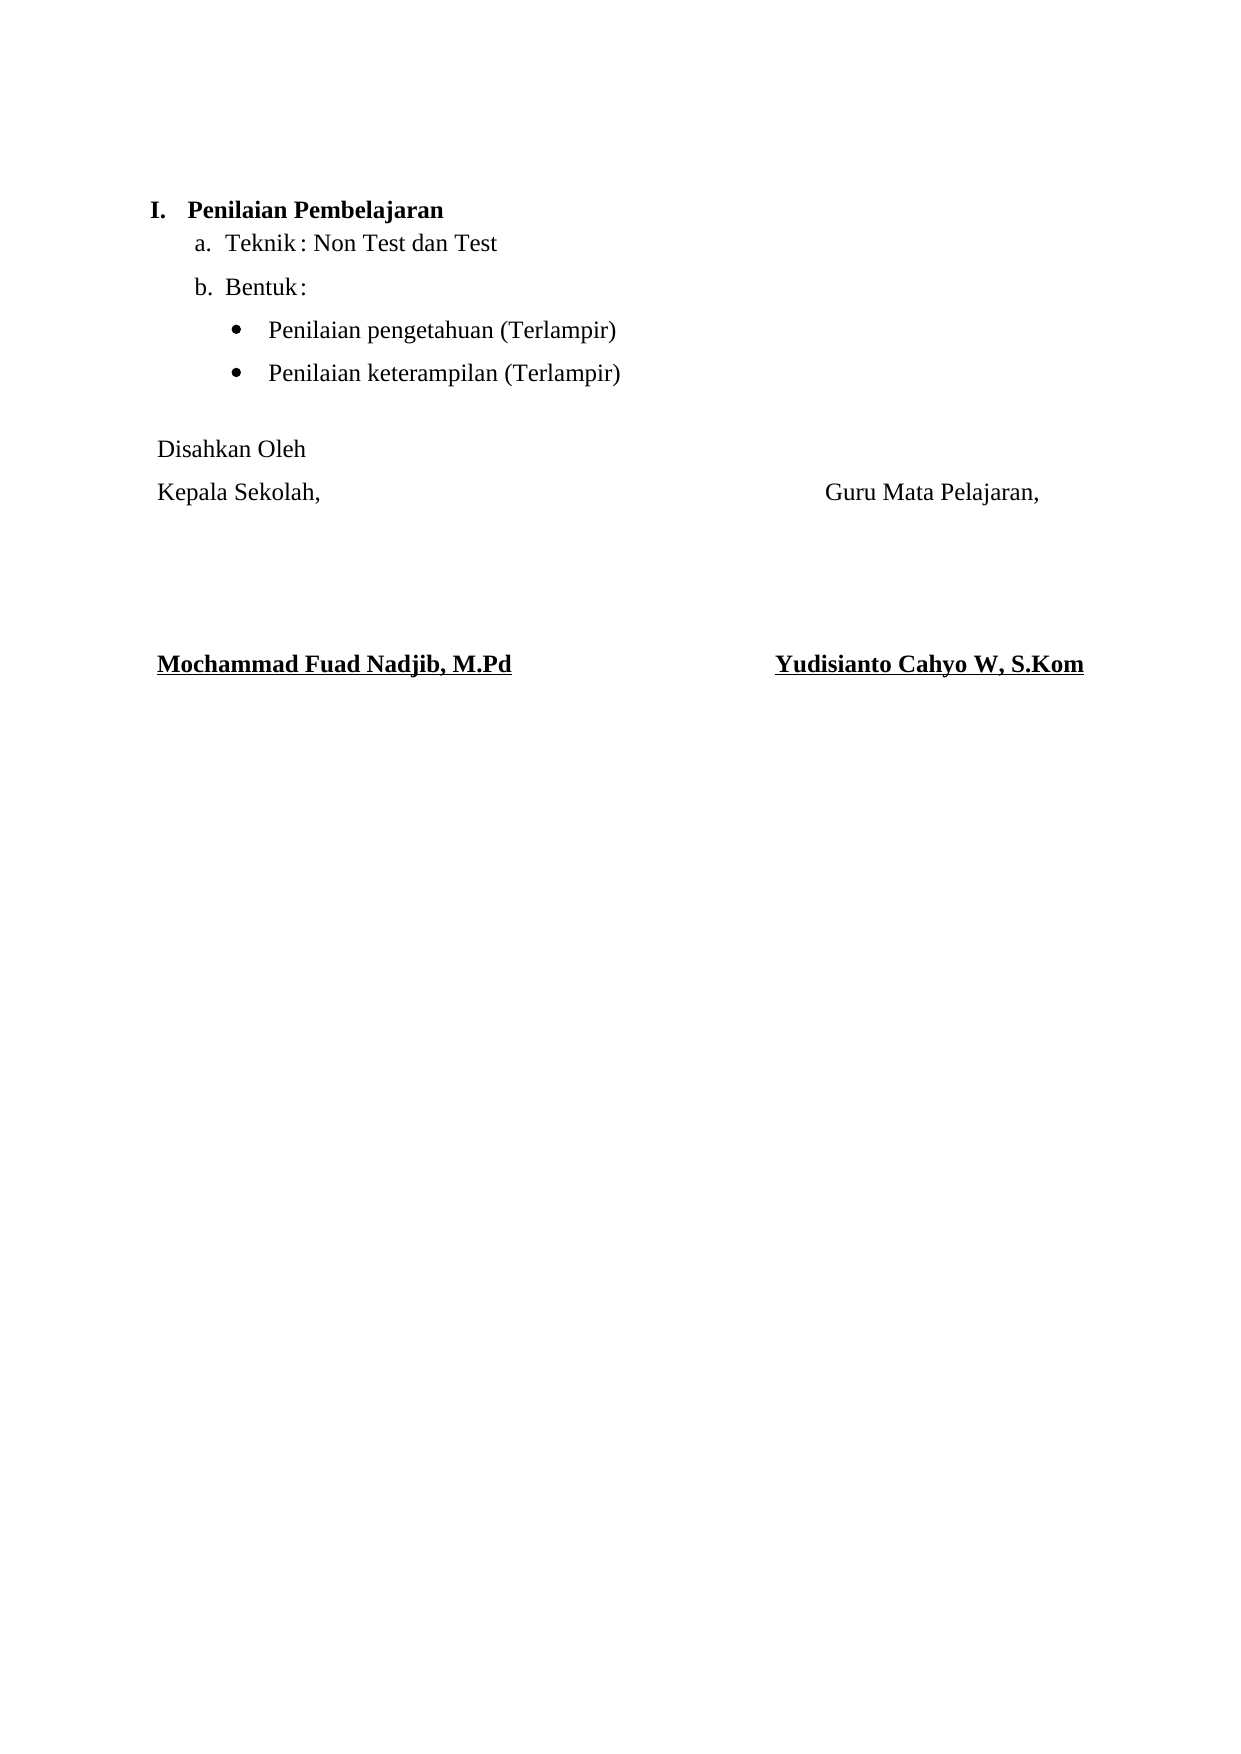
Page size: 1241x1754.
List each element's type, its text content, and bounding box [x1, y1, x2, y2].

text Mochammad Fuad Nadjib, M.Pd Yudisianto Cahyo W, S.Kom [157, 649, 1122, 678]
text Disahkan Oleh [157, 434, 1122, 463]
list Penilaian Pembelajaran [150, 196, 1122, 224]
list Penilaian pengetahuan (Terlampir) [232, 315, 1122, 343]
list Bentuk : [194, 272, 1122, 300]
list Teknik : Non Test dan Test [194, 228, 1122, 257]
list Penilaian keterampilan (Terlampir) [232, 358, 1122, 387]
text Kepala Sekolah, Guru Mata Pelajaran, [157, 477, 1122, 506]
